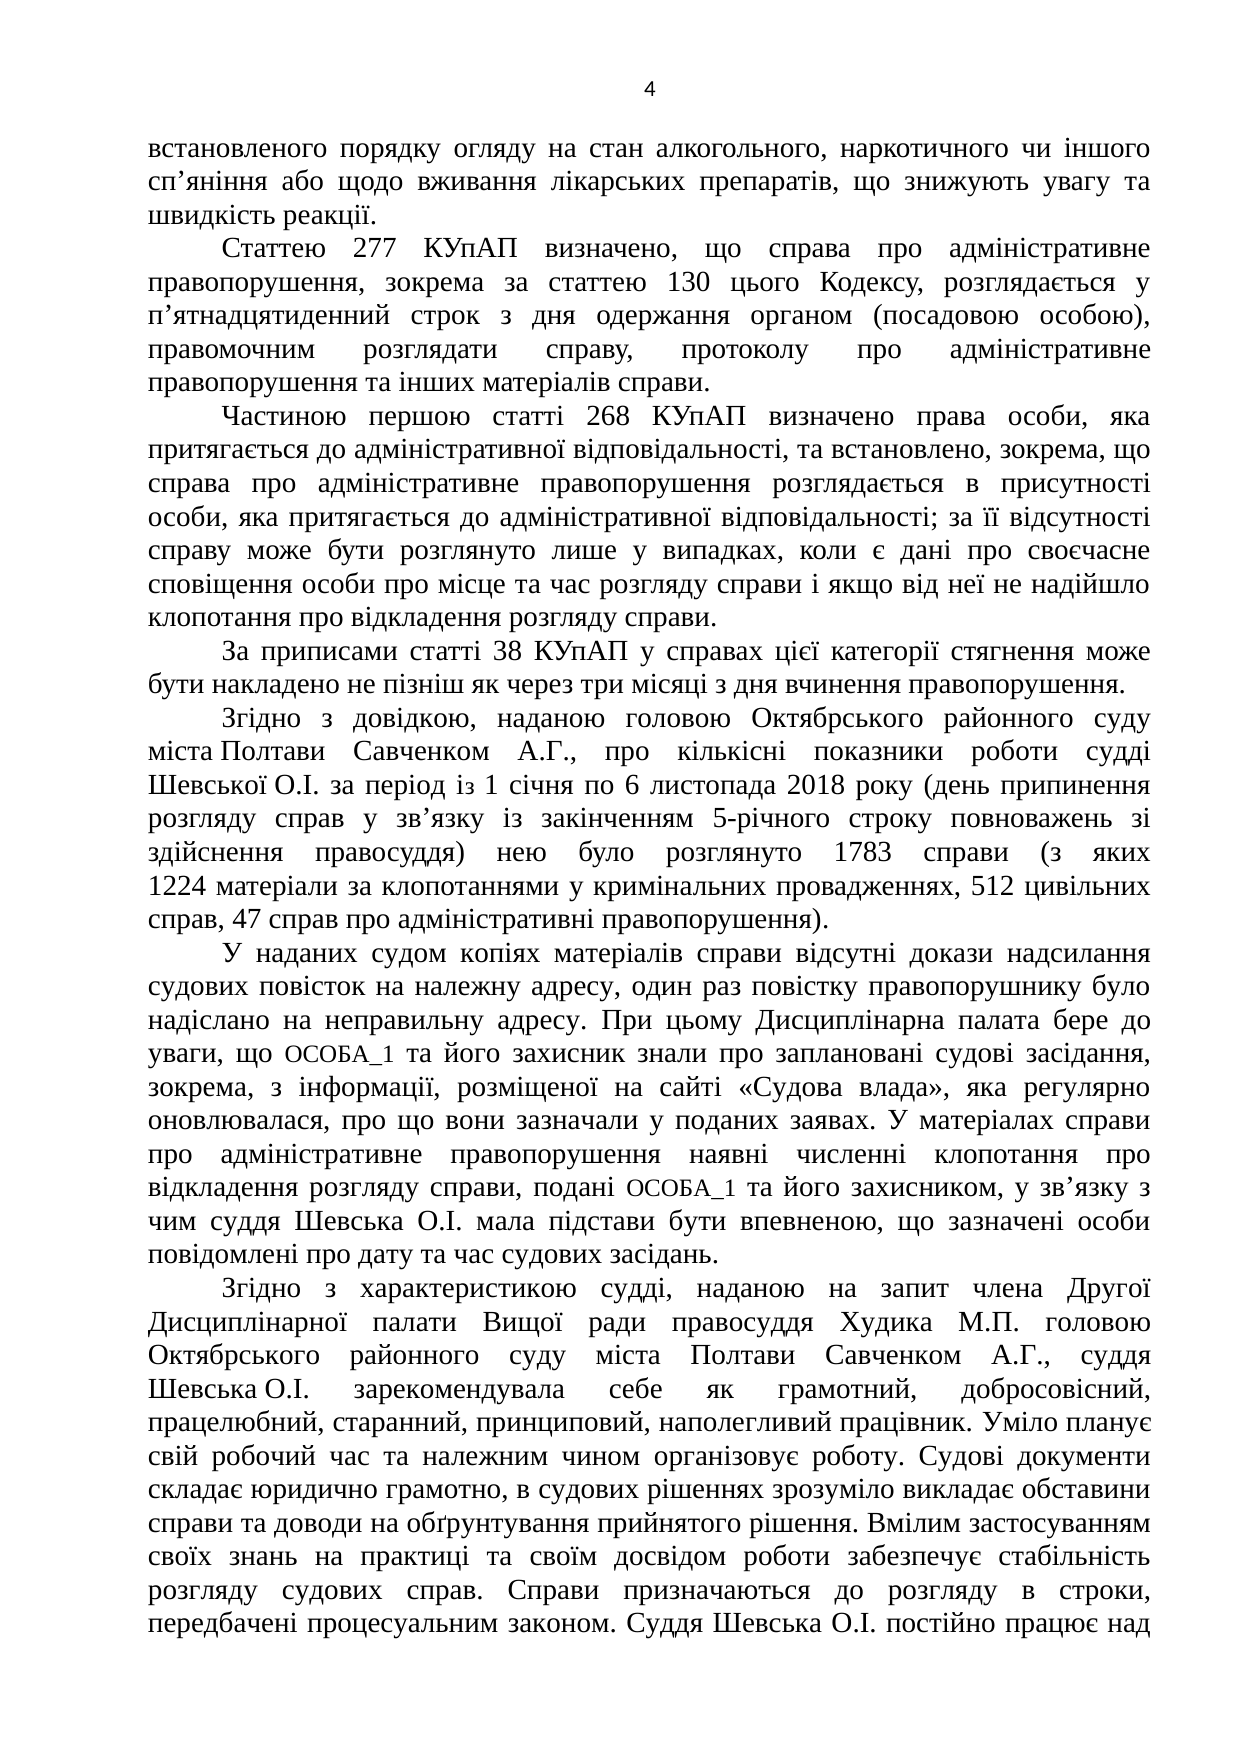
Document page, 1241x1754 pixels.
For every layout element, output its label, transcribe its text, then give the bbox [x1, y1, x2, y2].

text За приписами статті 38 КУпАП у справах цієї категорії стягнення може бути накладено не пізніш як через три місяці з дня вчинення правопорушення. [148, 633, 1152, 700]
text Згідно з довідкою, наданою головою Октябрського районного суду міста Полтави Савченком А.Г., про кількісні показники роботи судді Шевської О.І. за період із 1 січня по 6 листопада 2018 року (день припинення розгляду справ у зв’язку із закінченням 5-річного строку повноважень зі здійснення правосуддя) нею було розглянуто 1783 справи (з яких 1224 матеріали за клопотаннями у кримінальних провадженнях, 512 цивільних справ, 47 справ про адміністративні правопорушення). [148, 700, 1152, 935]
text У наданих судом копіях матеріалів справи відсутні докази надсилання судових повісток на належну адресу, один раз повістку правопорушнику було надіслано на неправильну адресу. При цьому Дисциплінарна палата бере до уваги, що ОСОБА_1 та його захисник знали про заплановані судові засідання, зокрема, з інформації, розміщеної на сайті «Судова влада», яка регулярно оновлювалася, про що вони зазначали у поданих заявах. У матеріалах справи про адміністративне правопорушення наявні численні клопотання про відкладення розгляду справи, подані ОСОБА_1 та його захисником, у зв’язку з чим суддя Шевська О.І. мала підстави бути впевненою, що зазначені особи повідомлені про дату та час судових засідань. [148, 935, 1152, 1270]
text Статтею 277 КУпАП визначено, що справа про адміністративне правопорушення, зокрема за статтею 130 цього Кодексу, розглядається у п’ятнадцятиденний строк з дня одержання органом (посадовою особою), правомочним розглядати справу, протоколу про адміністративне правопорушення та інших матеріалів справи. [148, 230, 1152, 398]
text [148, 1270, 1152, 1639]
text Частиною першою статті 268 КУпАП визначено права особи, яка притягається до адміністративної відповідальності, та встановлено, зокрема, що справа про адміністративне правопорушення розглядається в присутності особи, яка притягається до адміністративної відповідальності; за її відсутності справу може бути розглянуто лише у випадках, коли є дані про своєчасне сповіщення особи про місце та час розгляду справи і якщо від неї не надійшло клопотання про відкладення розгляду справи. [148, 398, 1152, 633]
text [148, 130, 1152, 230]
